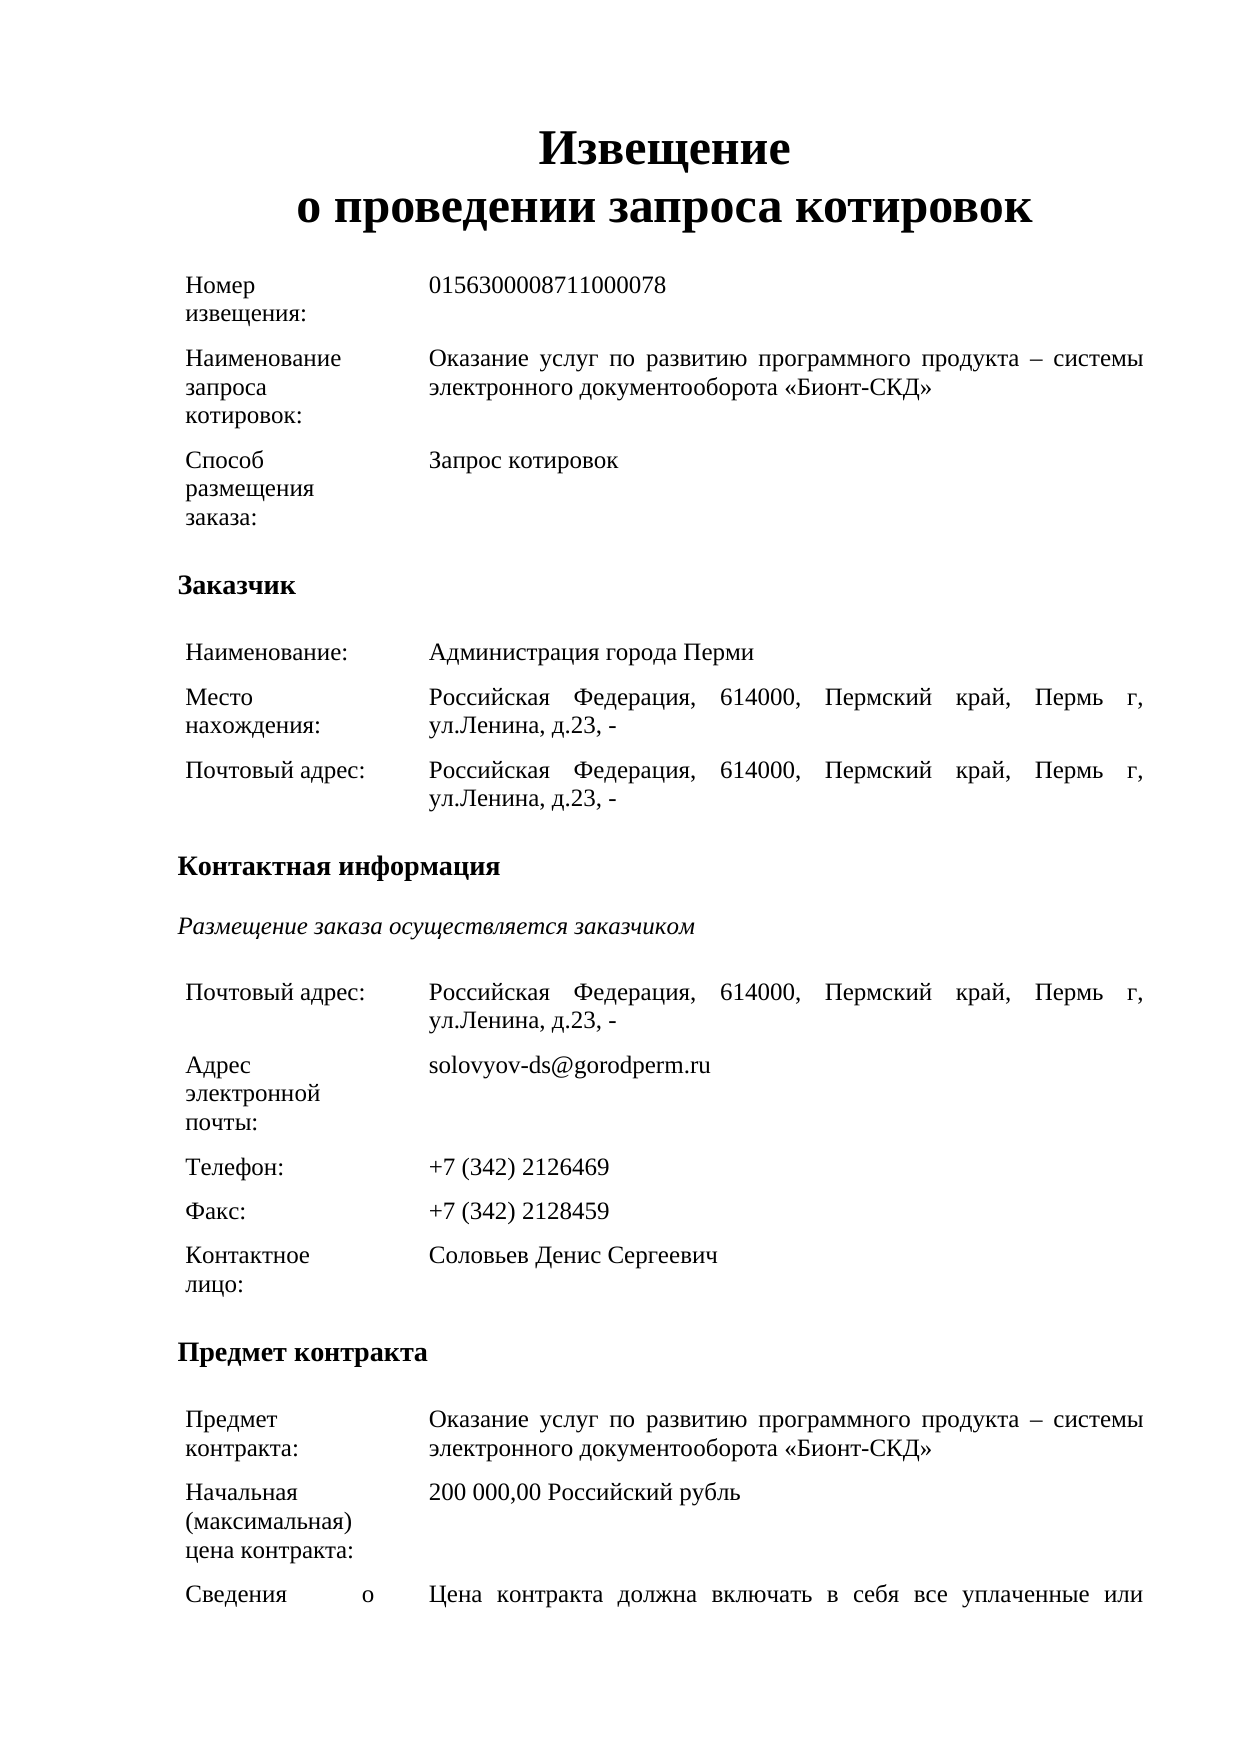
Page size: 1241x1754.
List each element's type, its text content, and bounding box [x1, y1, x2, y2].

text Размещение заказа осуществляется заказчиком [177, 911, 1152, 939]
table_cell Контактное лицо: [178, 1233, 421, 1306]
table_cell Запрос котировок [421, 437, 1152, 539]
table_cell Российская Федерация, 614000, Пермский край, Пермь г, ул.Ленина, д.23, - [421, 747, 1152, 820]
table_cell solovyov-ds@gorodperm.ru [421, 1042, 1152, 1144]
table_cell Наименование запроса котировок: [178, 335, 421, 437]
table_header 0156300008711000078 [421, 262, 1152, 335]
table_cell Способ размещения заказа: [178, 437, 421, 539]
table_cell +7 (342) 2128459 [421, 1188, 1152, 1232]
table_header Наименование: [178, 630, 421, 674]
table_cell Начальная (максимальная) цена контракта: [178, 1470, 421, 1571]
table_cell Факс: [178, 1188, 421, 1232]
table_header Номер извещения: [178, 262, 421, 335]
text Извещение [177, 118, 1152, 176]
table_header Почтовый адрес: [178, 969, 421, 1042]
table_header Российская Федерация, 614000, Пермский край, Пермь г, ул.Ленина, д.23, - [421, 969, 1152, 1042]
table_cell Оказание услуг по развитию программного продукта – системы электронного документооборота «Бионт-СКД» [421, 335, 1152, 437]
table_cell Телефон: [178, 1144, 421, 1188]
table_cell Соловьев Денис Сергеевич [421, 1233, 1152, 1306]
table_cell +7 (342) 2126469 [421, 1144, 1152, 1188]
text Предмет контракта [177, 1335, 1152, 1367]
text о проведении запроса котировок [177, 176, 1152, 233]
text Контактная информация [177, 849, 1152, 882]
table_header Оказание услуг по развитию программного продукта – системы электронного документооборота «Бионт-СКД» [421, 1396, 1152, 1469]
text Заказчик [177, 568, 1152, 600]
table_header Администрация города Перми [421, 630, 1152, 674]
table_cell Почтовый адрес: [178, 747, 421, 820]
table_cell Адрес электронной почты: [178, 1042, 421, 1144]
table_cell Место нахождения: [178, 674, 421, 747]
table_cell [178, 1571, 421, 1616]
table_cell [421, 1571, 1152, 1616]
table_cell 200 000,00 Российский рубль [421, 1470, 1152, 1571]
table_cell Российская Федерация, 614000, Пермский край, Пермь г, ул.Ленина, д.23, - [421, 674, 1152, 747]
table_header Предмет контракта: [178, 1396, 421, 1469]
